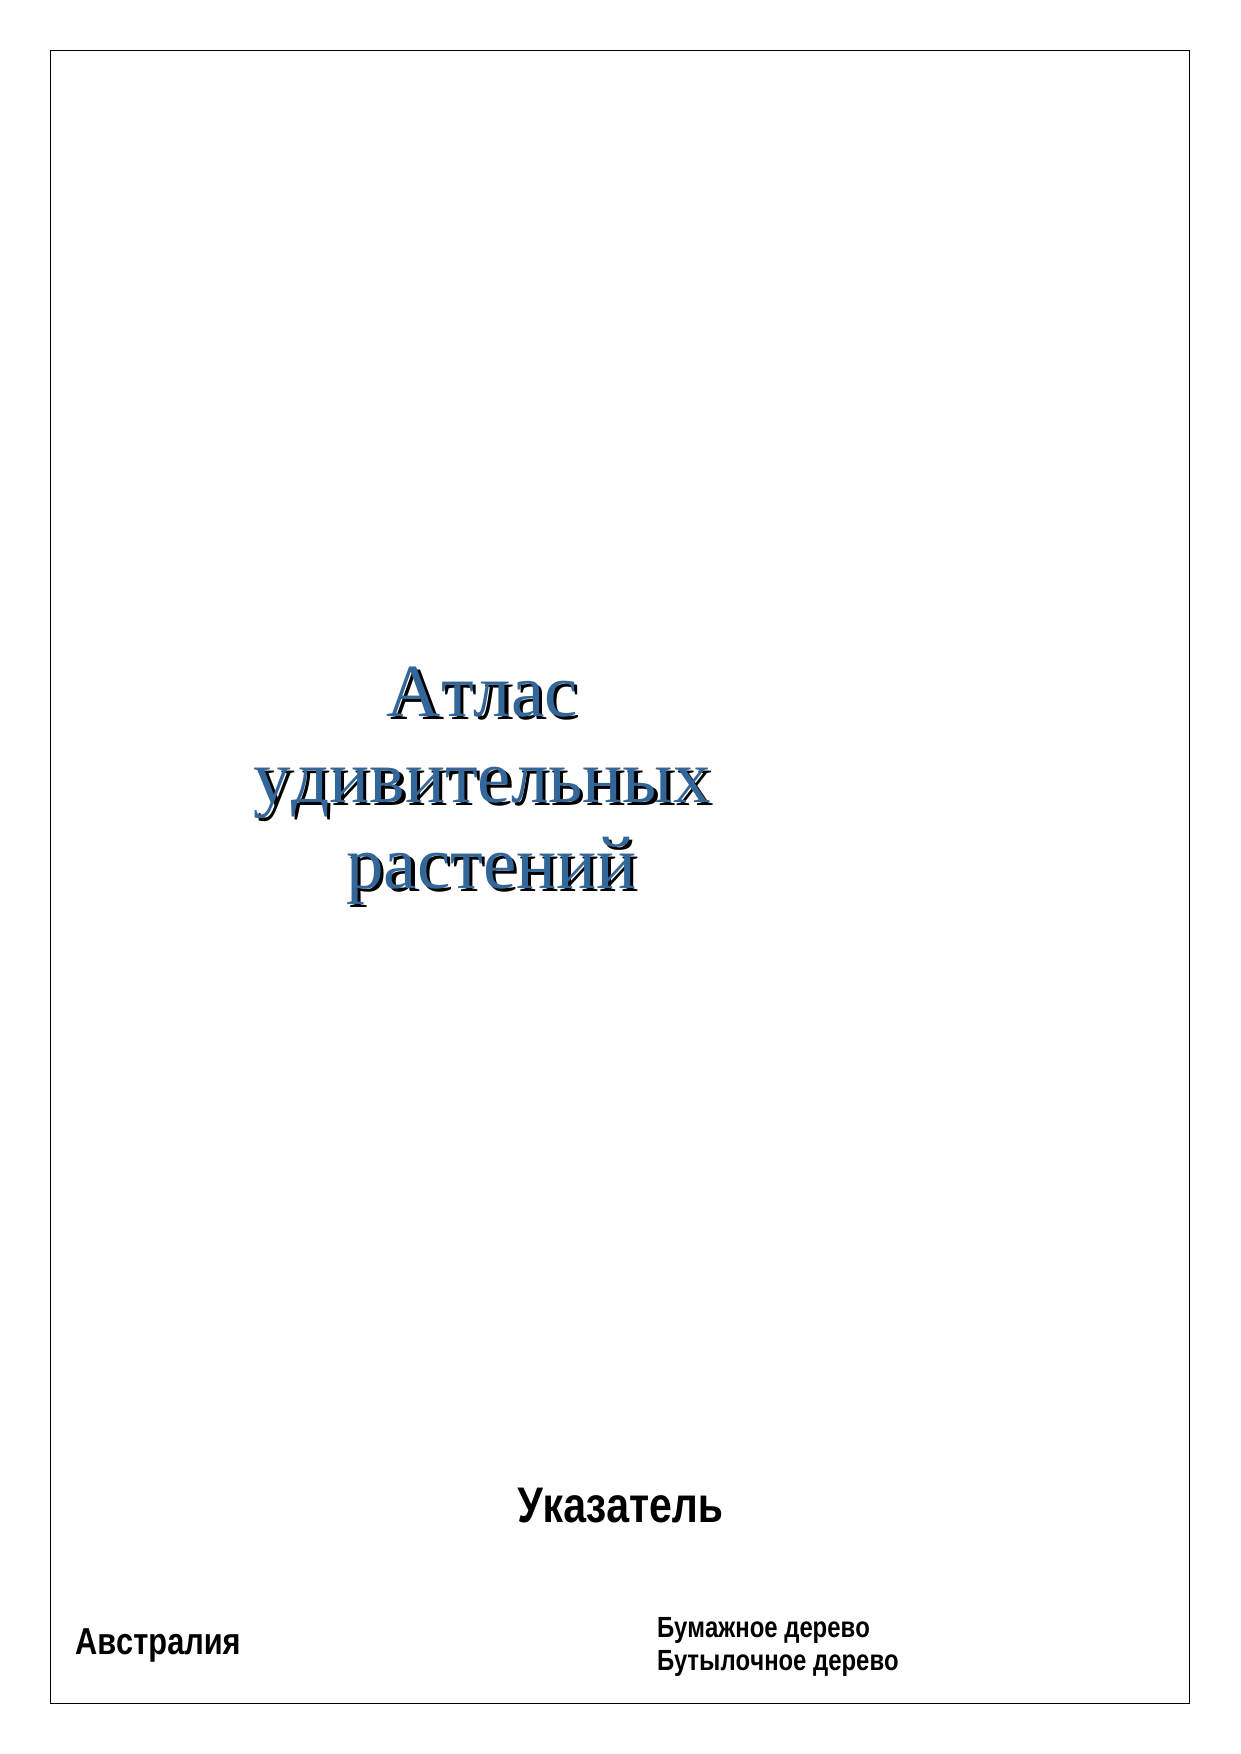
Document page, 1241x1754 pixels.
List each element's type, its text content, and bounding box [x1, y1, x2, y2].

text Бумажное дерево [657, 1610, 1165, 1643]
text Австралия [75, 1619, 583, 1662]
text Бутылочное дерево [657, 1643, 1165, 1677]
text Указатель [75, 1476, 1165, 1533]
